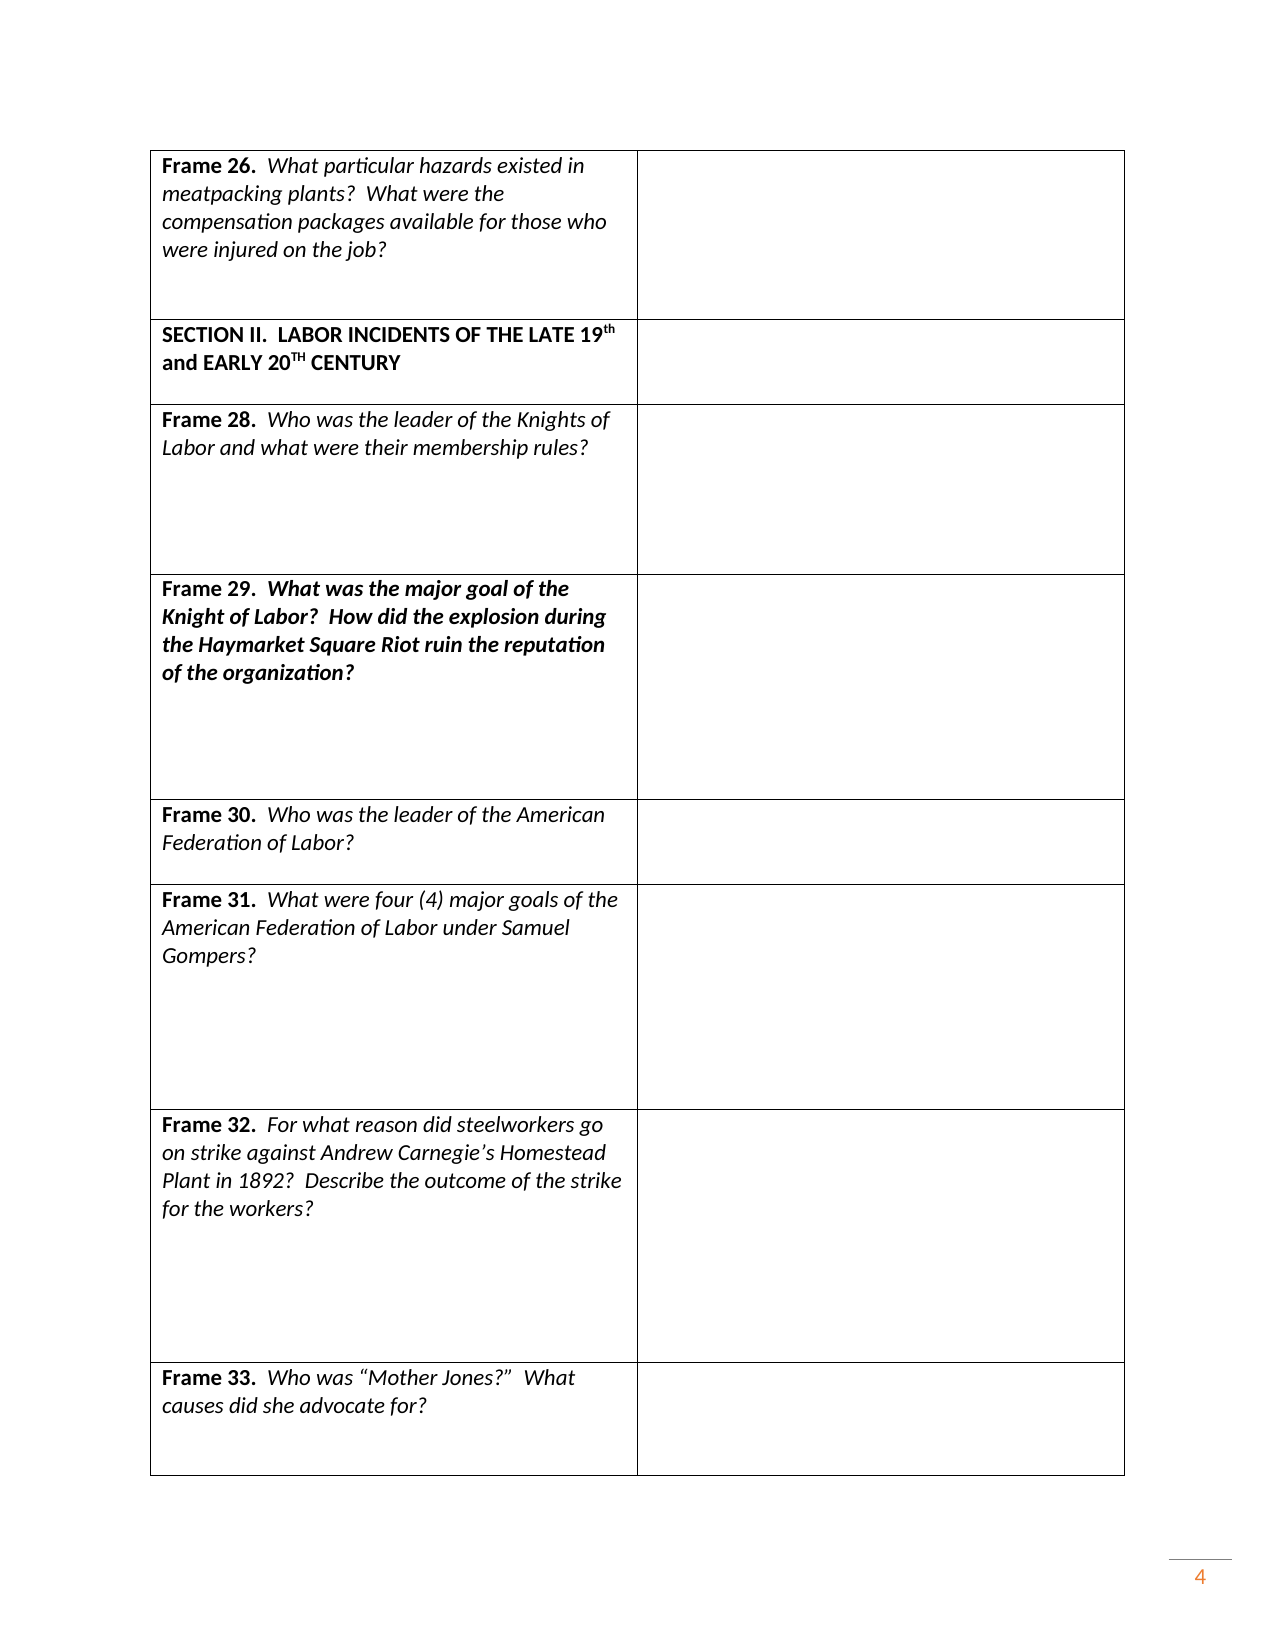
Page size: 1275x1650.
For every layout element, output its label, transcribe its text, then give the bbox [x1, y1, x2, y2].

table_cell [638, 885, 1124, 1109]
table_cell Frame 29. What was the major goal of the Knight of Labor? How did the explosion during the Haymarket Square Riot ruin the reputation of the organization? [151, 575, 637, 799]
table_cell [638, 320, 1124, 404]
table_cell Frame 26. What particular hazards existed in meatpacking plants? What were the compensation packages available for those who were injured on the job? [151, 151, 637, 319]
table_cell Frame 31. What were four (4) major goals of the American Federation of Labor under Samuel Gompers? [151, 885, 637, 1109]
table_cell [638, 1110, 1124, 1362]
table_cell [638, 405, 1124, 573]
table_cell Frame 32. For what reason did steelworkers go on strike against Andrew Carnegie’s Homestead Plant in 1892? Describe the outcome of the strike for the workers? [151, 1110, 637, 1362]
table_cell SECTION II. LABOR INCIDENTS OF THE LATE 19th and EARLY 20TH CENTURY [151, 320, 637, 404]
table_cell Frame 30. Who was the leader of the American Federation of Labor? [151, 800, 637, 884]
table_cell Frame 28. Who was the leader of the Knights of Labor and what were their membership rules? [151, 405, 637, 573]
table_cell [638, 575, 1124, 799]
table_cell [638, 151, 1124, 319]
table_cell Frame 33. Who was “Mother Jones?” What causes did she advocate for? [151, 1363, 637, 1475]
table_cell [638, 800, 1124, 884]
table_cell [638, 1363, 1124, 1475]
